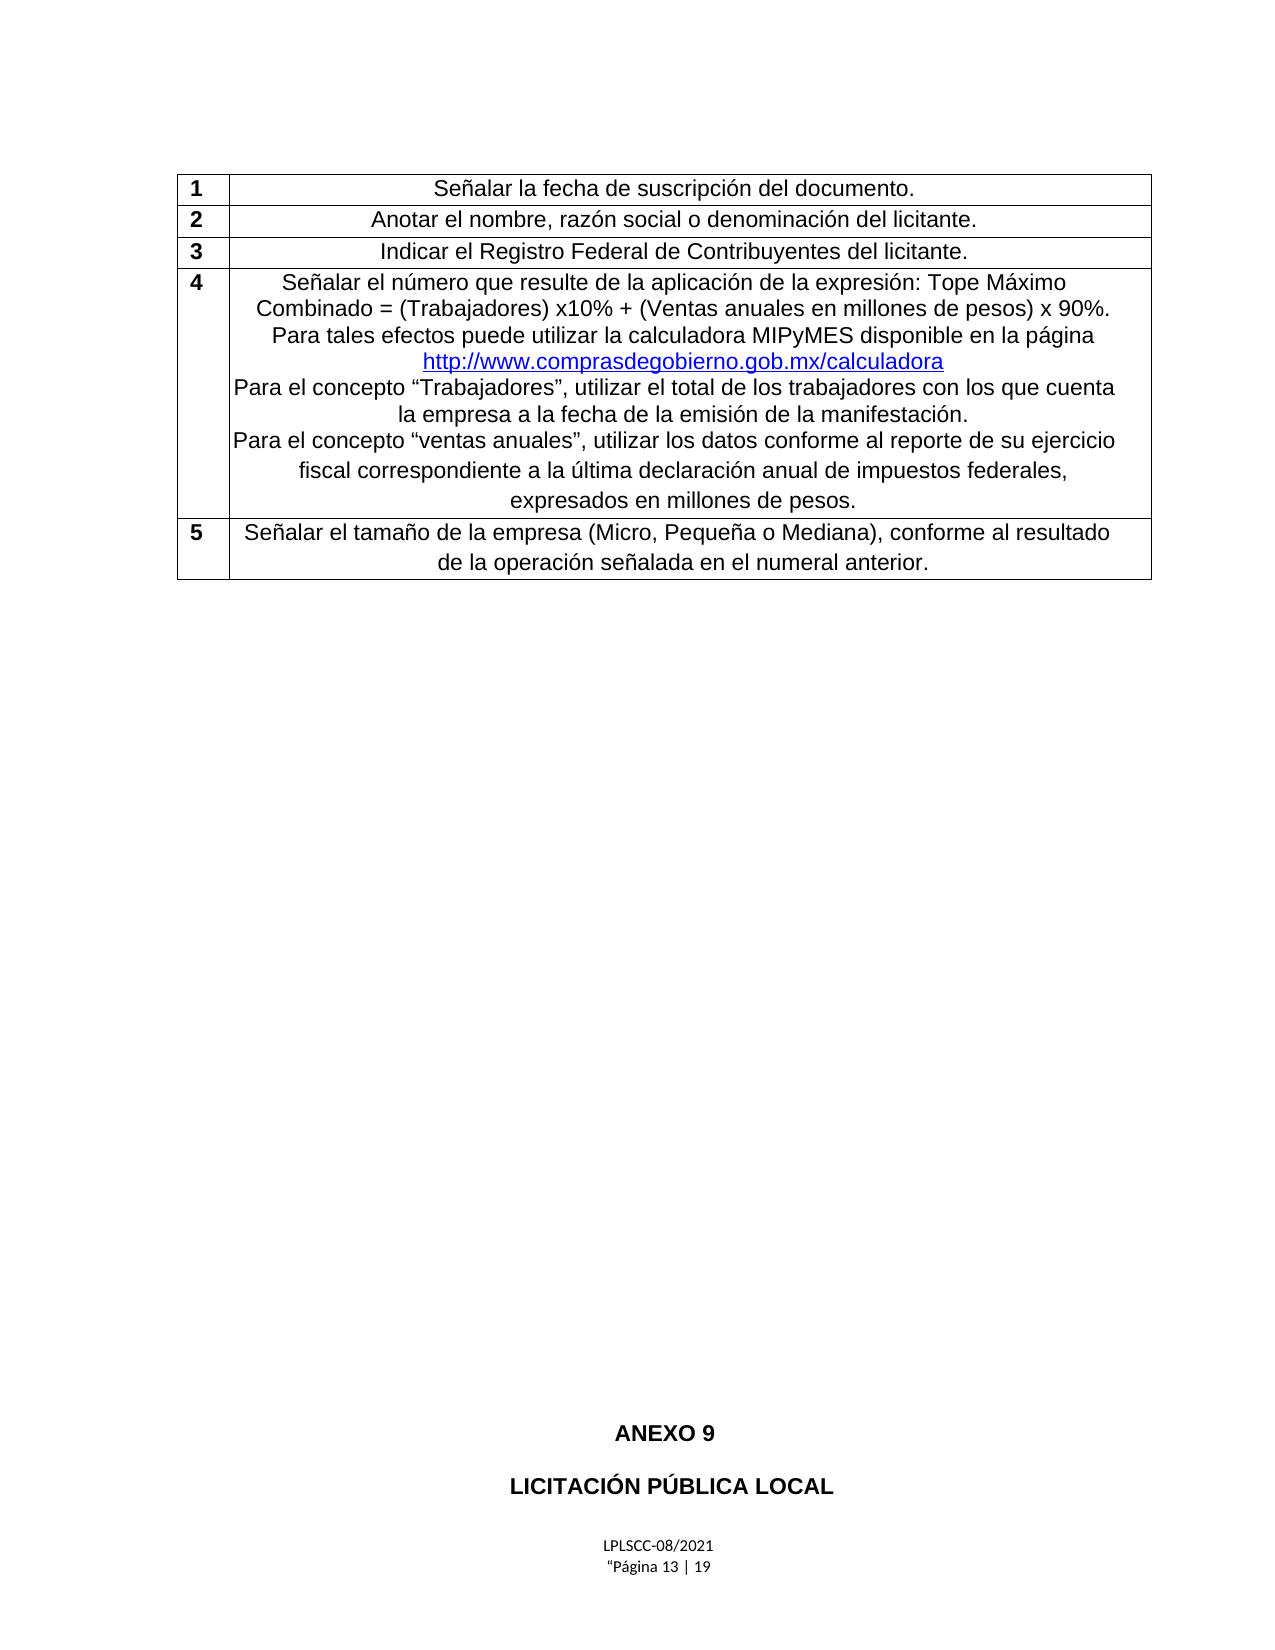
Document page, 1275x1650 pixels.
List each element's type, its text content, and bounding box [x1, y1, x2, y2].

table_cell 3 [178, 238, 229, 268]
table_cell 2 [178, 206, 229, 237]
text LICITACIÓN PÚBLICA LOCAL [177, 1473, 1167, 1499]
table_cell Anotar el nombre, razón social o denominación del licitante. [230, 206, 1151, 237]
table_cell Indicar el Registro Federal de Contribuyentes del licitante. [230, 238, 1151, 268]
text ANEXO 9 [177, 1420, 1152, 1446]
table_cell Señalar el tamaño de la empresa (Micro, Pequeña o Mediana), conforme al resultado de la operación señalada en el numeral anterior. [230, 519, 1151, 579]
table_cell 5 [178, 519, 229, 579]
table_cell Señalar el número que resulte de la aplicación de la expresión: Tope Máximo Combinado = (Trabajadores) x10% + (Ventas anuales en millones de pesos) x 90%. Para tales efectos puede utilizar la calculadora MIPyMES disponible en la página http://www.comprasdegobierno.gob.mx/calculadora Para el concepto “Trabajadores”, utilizar el total de los trabajadores con los que cuenta la empresa a la fecha de la emisión de la manifestación. Para el concepto “ventas anuales”, utilizar los datos conforme al reporte de su ejercicio fiscal correspondiente a la última declaración anual de impuestos federales, expresados en millones de pesos. [230, 269, 1151, 518]
table_header Señalar la fecha de suscripción del documento. [230, 175, 1151, 205]
table_header 1 [178, 175, 229, 205]
table_cell 4 [178, 269, 229, 518]
